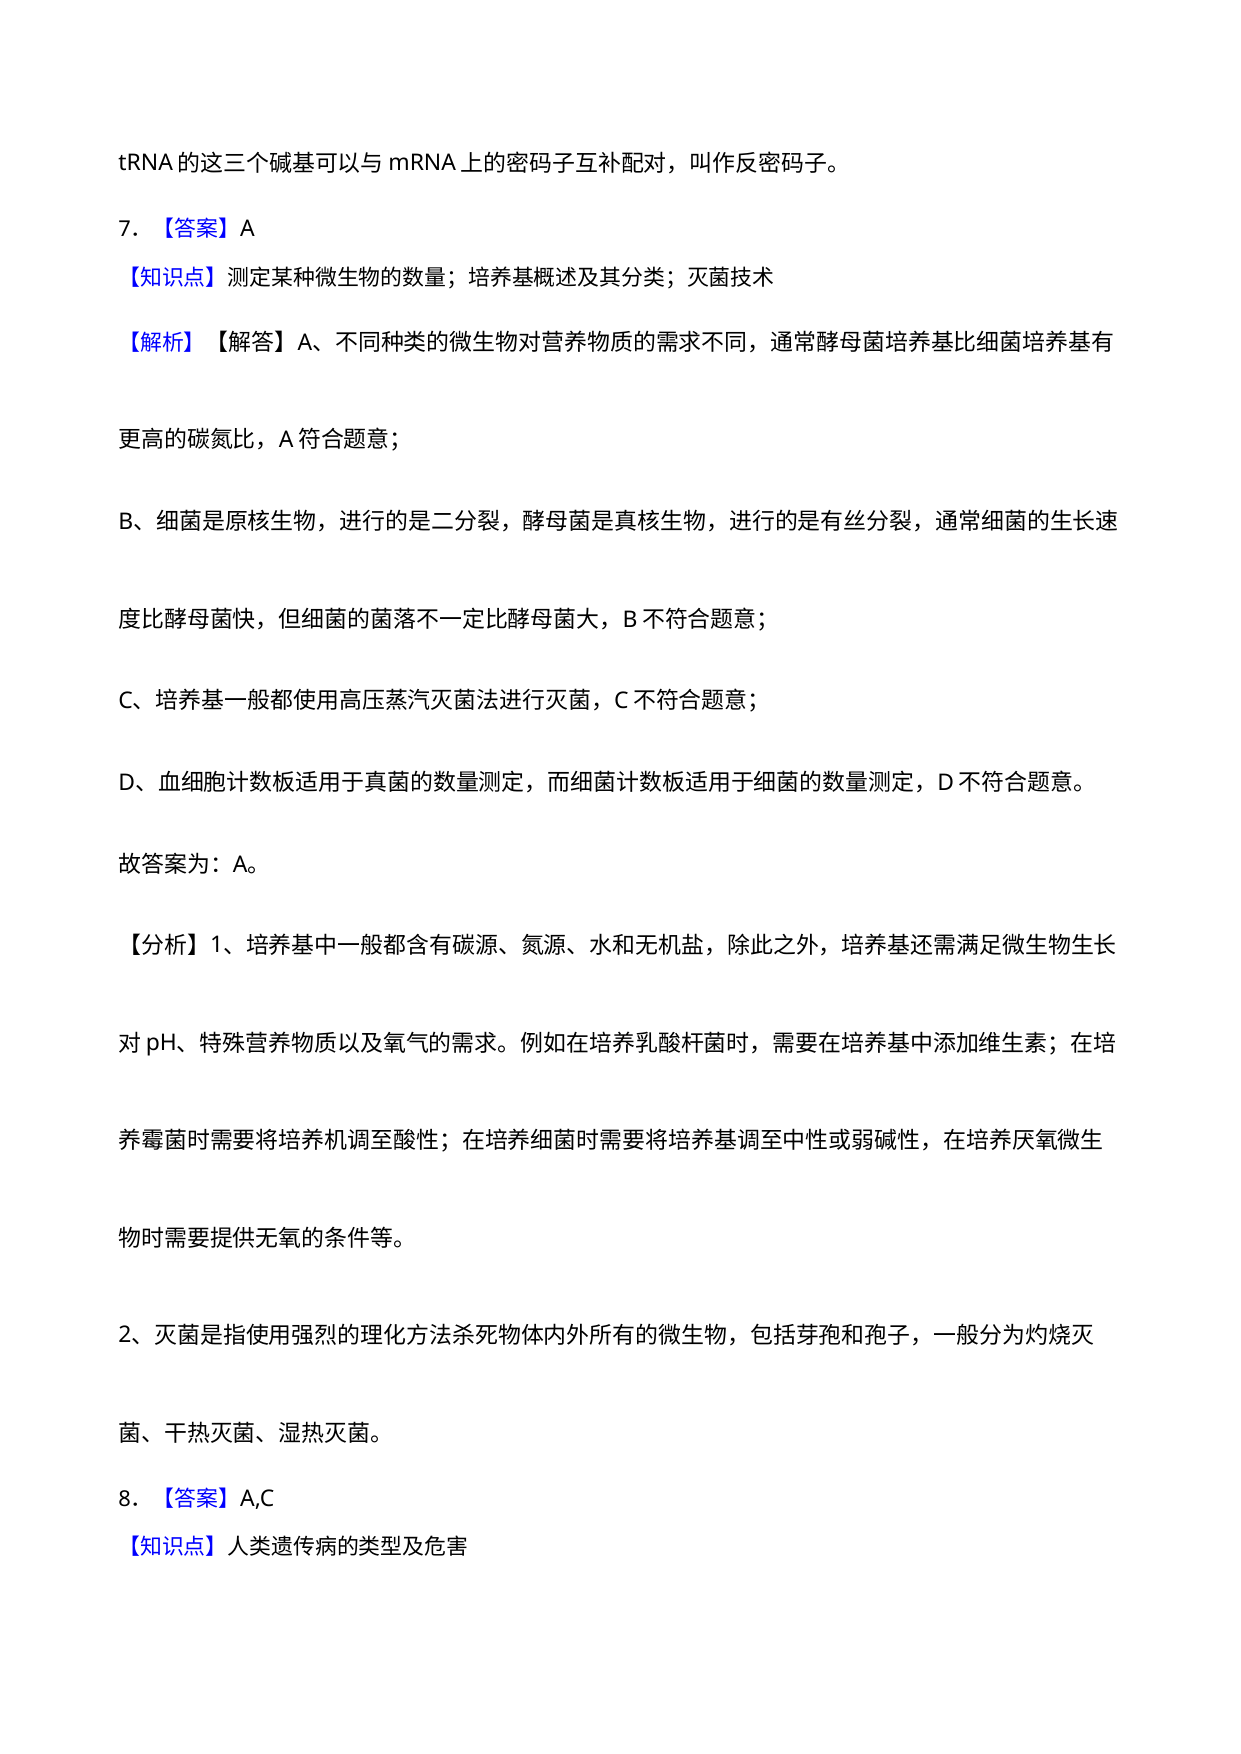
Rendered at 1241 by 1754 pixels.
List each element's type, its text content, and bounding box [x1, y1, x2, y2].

text 7．【答案】A [118, 211, 1122, 244]
text B、细菌是原核生物，进行的是二分裂，酵母菌是真核生物，进行的是有丝分裂，通常细菌的生长速度比酵母菌快，但细菌的菌落不一定比酵母菌大，B不符合题意； [118, 487, 1122, 650]
text 【知识点】人类遗传病的类型及危害 [118, 1529, 1122, 1561]
text 8．【答案】A,C [118, 1480, 1122, 1513]
text 【知识点】测定某种微生物的数量；培养基概述及其分类；灭菌技术 [118, 260, 1122, 292]
text 【解析】【解答】A、不同种类的微生物对营养物质的需求不同，通常酵母菌培养基比细菌培养基有更高的碳氮比，A符合题意； [118, 308, 1122, 471]
text 【分析】1、培养基中一般都含有碳源、氮源、水和无机盐，除此之外，培养基还需满足微生物生长对pH、特殊营养物质以及氧气的需求。例如在培养乳酸杆菌时，需要在培养基中添加维生素；在培养霉菌时需要将培养机调至酸性；在培养细菌时需要将培养基调至中性或弱碱性，在培养厌氧微生物时需要提供无氧的条件等。 2、灭菌是指使用强烈的理化方法杀死物体内外所有的微生物，包括芽孢和孢子，一般分为灼烧灭菌、干热灭菌、湿热灭菌。 [118, 911, 1122, 1464]
text C、培养基一般都使用高压蒸汽灭菌法进行灭菌，C不符合题意； [118, 666, 1122, 731]
text D、血细胞计数板适用于真菌的数量测定，而细菌计数板适用于细菌的数量测定，D不符合题意。 [118, 748, 1122, 813]
text 故答案为：A。 [118, 830, 1122, 895]
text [118, 129, 1122, 194]
